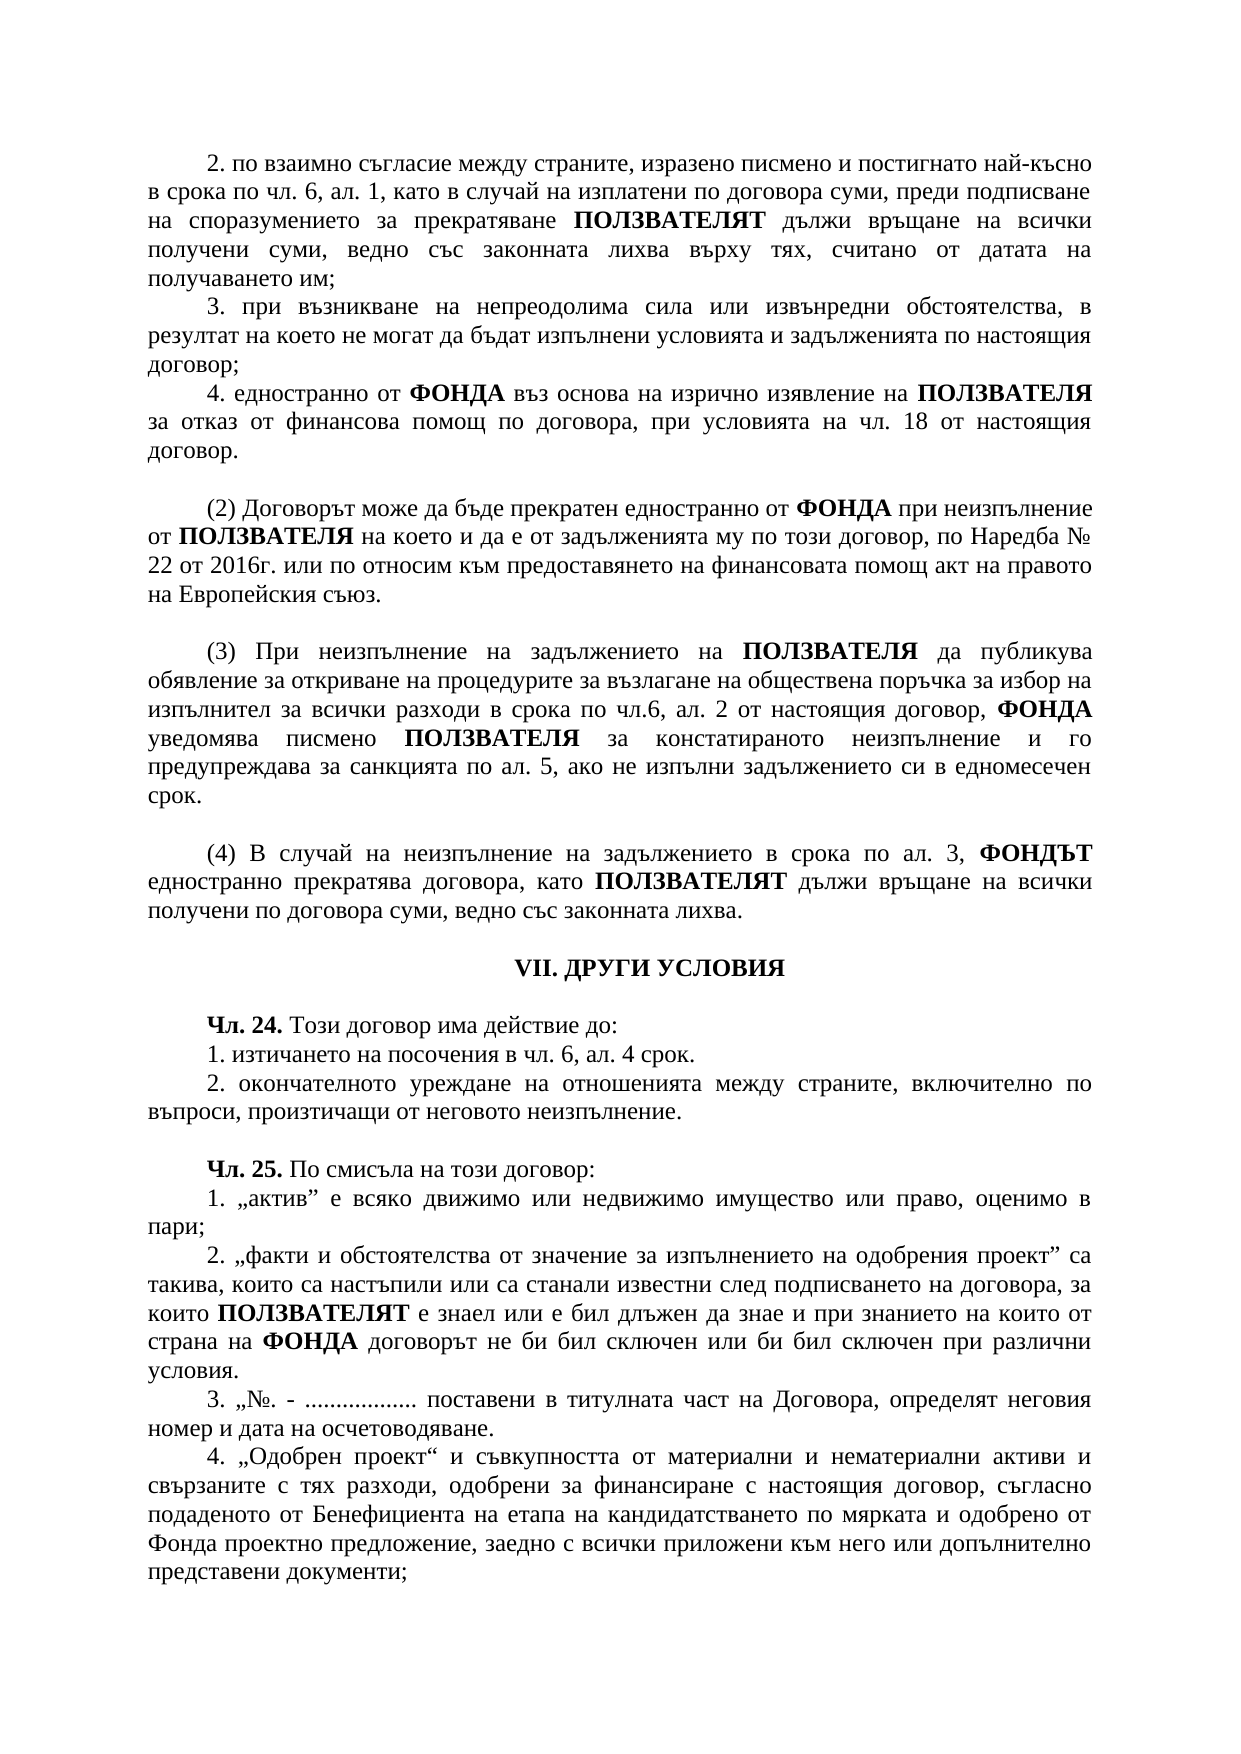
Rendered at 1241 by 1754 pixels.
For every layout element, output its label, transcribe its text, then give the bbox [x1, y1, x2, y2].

text 2. окончателното уреждане на отношенията между страните, включително по въпроси, произтичащи от неговото неизпълнение. [148, 1068, 1093, 1125]
text Чл. 25. По смисъла на този договор: [148, 1154, 1093, 1183]
text (3) При неизпълнение на задължението на ПОЛЗВАТЕЛЯ да публикува обявление за откриване на процедурите за възлагане на обществена поръчка за избор на изпълнител за всички разходи в срока по чл.6, ал. 2 от настоящия договор, ФОНДА уведомява писмено ПОЛЗВАТЕЛЯ за констатираното неизпълнение и го предупреждава за санкцията по ал. 5, ако не изпълни задължението си в едномесечен срок. [148, 636, 1093, 809]
text 2. по взаимно съгласие между страните, изразено писмено и постигнато най-късно в срока по чл. 6, ал. 1, като в случай на изплатени по договора суми, преди подписване на споразумението за прекратяване ПОЛЗВАТЕЛЯТ дължи връщане на всички получени суми, ведно със законната лихва върху тях, считано от датата на получаването им; [148, 148, 1093, 291]
text 2. „факти и обстоятелства от значение за изпълнението на одобрения проект” са такива, които са настъпили или са станали известни след подписването на договора, за които ПОЛЗВАТЕЛЯТ е знаел или е бил длъжен да знае и при знанието на които от страна на ФОНДА договорът не би бил сключен или би бил сключен при различни условия. [148, 1240, 1093, 1384]
text 1. изтичането на посочения в чл. 6, ал. 4 срок. [148, 1039, 1093, 1068]
text (2) Договорът може да бъде прекратен едностранно от ФОНДА при неизпълнение от ПОЛЗВАТЕЛЯ на което и да е от задълженията му по този договор, по Наредба № 22 от 2016г. или по относим към предоставянето на финансовата помощ акт на правото на Европейския съюз. [148, 493, 1093, 608]
text 3. „№. - .................. поставени в титулната част на Договора, определят неговия номер и дата на осчетоводяване. [148, 1384, 1093, 1441]
text 3. при възникване на непреодолима сила или извънредни обстоятелства, в резултат на което не могат да бъдат изпълнени условията и задълженията по настоящия договор; [148, 291, 1093, 378]
text 4. едностранно от ФОНДА въз основа на изрично изявление на ПОЛЗВАТЕЛЯ за отказ от финансова помощ по договора, при условията на чл. 18 от настоящия договор. [148, 378, 1093, 464]
text 4. „Одобрен проект“ и съвкупността от материални и нематериални активи и свързаните с тях разходи, одобрени за финансиране с настоящия договор, съгласно подаденото от Бенефициента на етапа на кандидатстването по мярката и одобрено от Фонда проектно предложение, заедно с всички приложени към него или допълнително представени документи; [148, 1441, 1093, 1585]
text (4) В случай на неизпълнение на задължението в срока по ал. 3, ФОНДЪТ едностранно прекратява договора, като ПОЛЗВАТЕЛЯТ дължи връщане на всички получени по договора суми, ведно със законната лихва. [148, 838, 1093, 924]
text 1. „актив” е всяко движимо или недвижимо имущество или право, оценимо в пари; [148, 1183, 1093, 1240]
text VIІ. ДРУГИ УСЛОВИЯ [148, 953, 1093, 981]
text Чл. 24. Този договор има действие до: [148, 1010, 1093, 1039]
